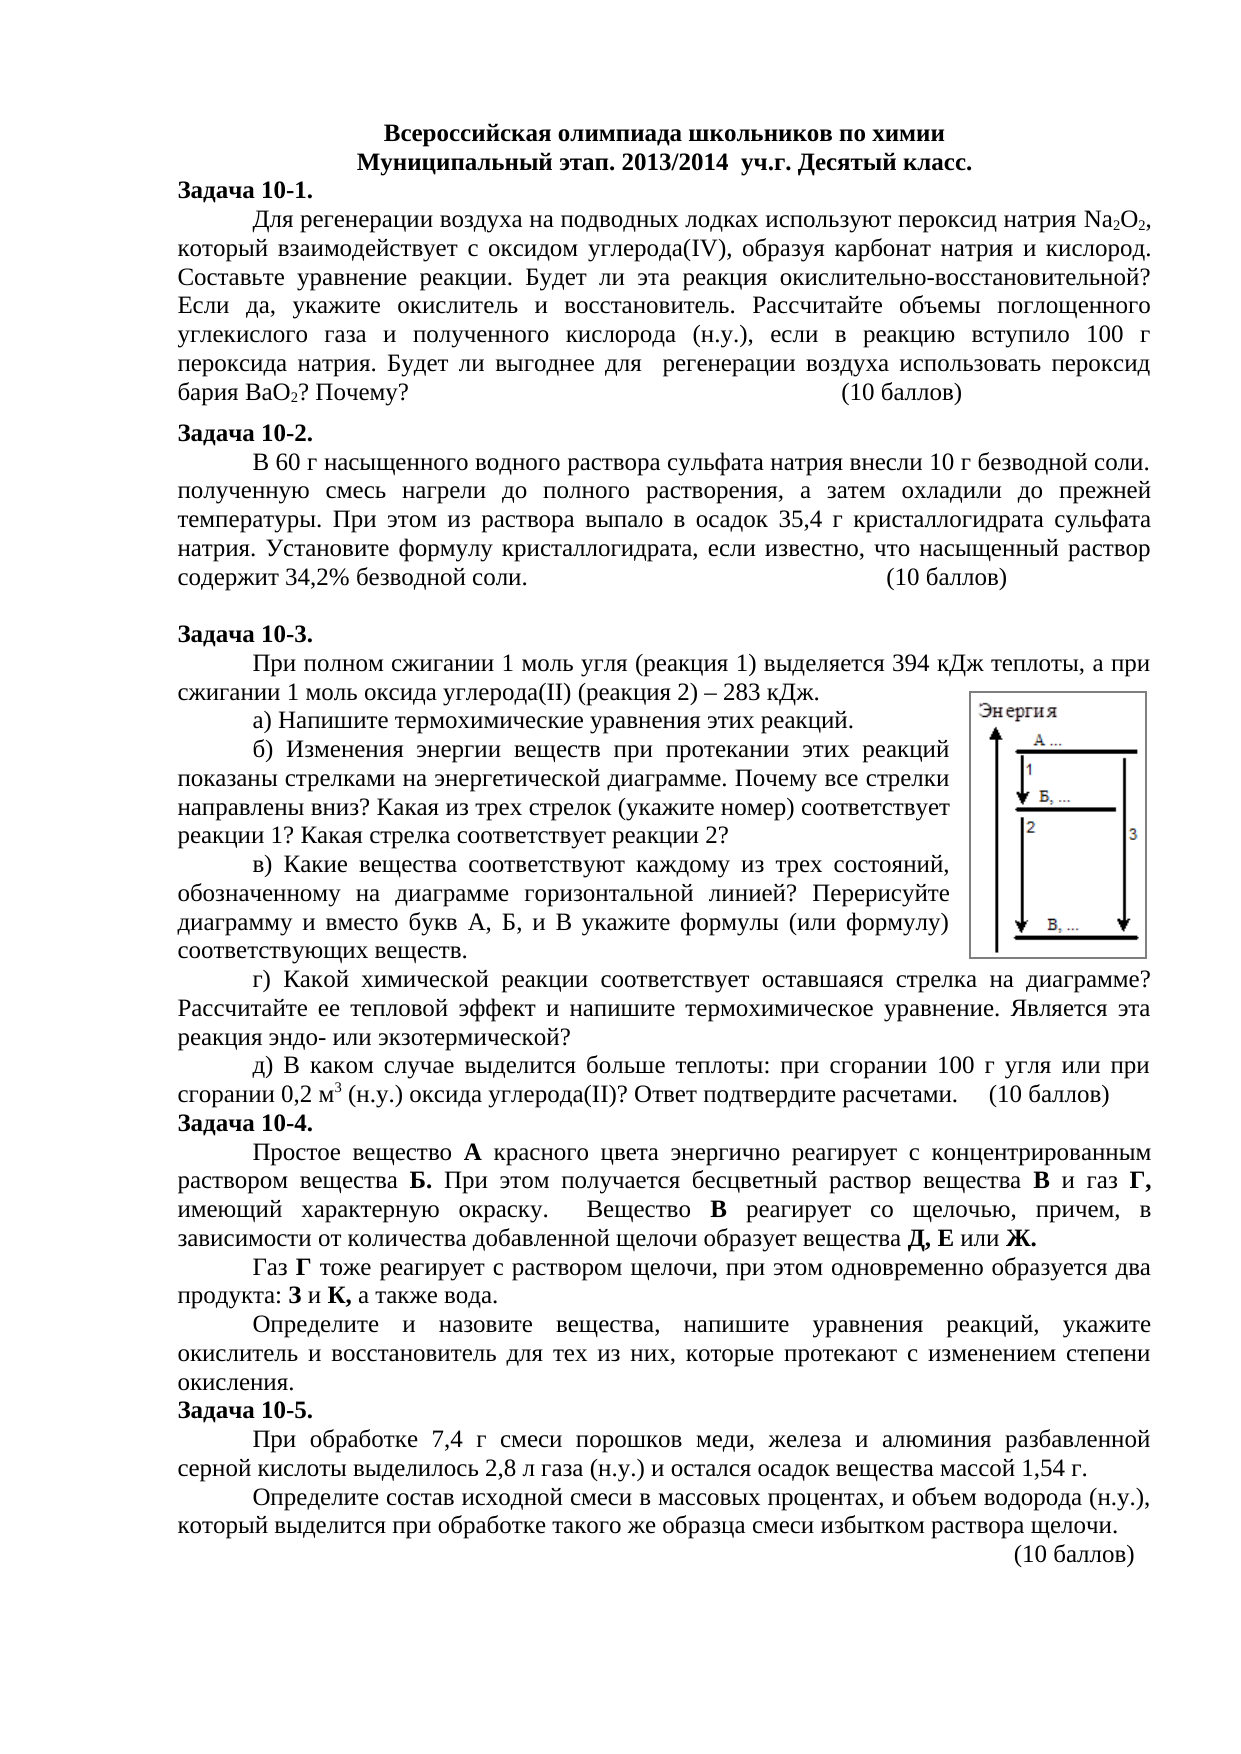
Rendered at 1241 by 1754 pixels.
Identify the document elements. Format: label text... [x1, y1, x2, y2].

text В 60 г насыщенного водного раствора сульфата натрия внесли 10 г безводной соли. полученную смесь нагрели до полного растворения, а затем охладили до прежней температуры. При этом из раствора выпало в осадок 35,4 г кристаллогидрата сульфата натрия. Установите формулу кристаллогидрата, если известно, что насыщенный раствор содержит 34,2% безводной соли. (10 баллов) [177, 447, 1152, 591]
text Для регенерации воздуха на подводных лодках используют пероксид натрия Na2O2, который взаимодействует с оксидом углерода(IV), образуя карбонат натрия и кислород. Составьте уравнение реакции. Будет ли эта реакция окислительно-восстановительной? Если да, укажите окислитель и восстановитель. Рассчитайте объемы поглощенного углекислого газа и полученного кислорода (н.у.), если в реакцию вступило 100 г пероксида натрия. Будет ли выгоднее для регенерации воздуха использовать пероксид бария BaO2? Почему? (10 баллов) [177, 204, 1152, 406]
text Задача 10-5. [177, 1396, 1152, 1424]
picture [971, 693, 1145, 957]
text Газ Г тоже реагирует с раствором щелочи, при этом одновременно образуется два продукта: З и К, а также вода. [177, 1252, 1152, 1309]
text При обработке 7,4 г смеси порошков меди, железа и алюминия разбавленной серной кислоты выделилось 2,8 л газа (н.у.) и остался осадок вещества массой 1,54 г. [177, 1424, 1152, 1482]
text Задача 10-2. [177, 418, 1152, 447]
text Простое вещество А красного цвета энергично реагирует с концентрированным раствором вещества Б. При этом получается бесцветный раствор вещества В и газ Г, имеющий характерную окраску. Вещество В реагирует со щелочью, причем, в зависимости от количества добавленной щелочи образует вещества Д, Е или Ж. [177, 1137, 1152, 1252]
text Задача 10-3. [177, 619, 1152, 648]
text Всероссийская олимпиада школьников по химии [177, 118, 1152, 147]
text д) В каком случае выделится больше теплоты: при сгорании 100 г угля или при сгорании 0,2 м3 (н.у.) оксида углерода(II)? Ответ подтвердите расчетами. (10 баллов) [177, 1051, 1152, 1108]
text а) Напишите термохимические уравнения этих реакций. [177, 706, 969, 734]
text Определите состав исходной смеси в массовых процентах, и объем водорода (н.у.), который выделится при обработке такого же образца смеси избытком раствора щелочи. (10 баллов) [177, 1482, 1152, 1568]
text г) Какой химической реакции соответствует оставшаяся стрелка на диаграмме? Рассчитайте ее тепловой эффект и напишите термохимическое уравнение. Является эта реакция эндо- или экзотермической? [177, 964, 1152, 1051]
text Задача 10-4. [177, 1108, 1152, 1137]
text При полном сжигании 1 моль угля (реакция 1) выделяется 394 кДж теплоты, а при сжигании 1 моль оксида углерода(II) (реакция 2) – 283 кДж. [177, 648, 1152, 706]
text б) Изменения энергии веществ при протекании этих реакций показаны стрелками на энергетической диаграмме. Почему все стрелки направлены вниз? Какая из трех стрелок (укажите номер) соответствует реакции 1? Какая стрелка соответствует реакции 2? [177, 734, 969, 849]
text в) Какие вещества соответствуют каждому из трех состояний, обозначенному на диаграмме горизонтальной линией? Перерисуйте диаграмму и вместо букв А, Б, и В укажите формулы (или формулу) соответствующих веществ. [177, 849, 1152, 964]
text Муниципальный этап. 2013/2014 уч.г. Десятый класс. [177, 147, 1152, 176]
text Задача 10-1. [177, 176, 1152, 204]
text Определите и назовите вещества, напишите уравнения реакций, укажите окислитель и восстановитель для тех из них, которые протекают с изменением степени окисления. [177, 1309, 1152, 1396]
